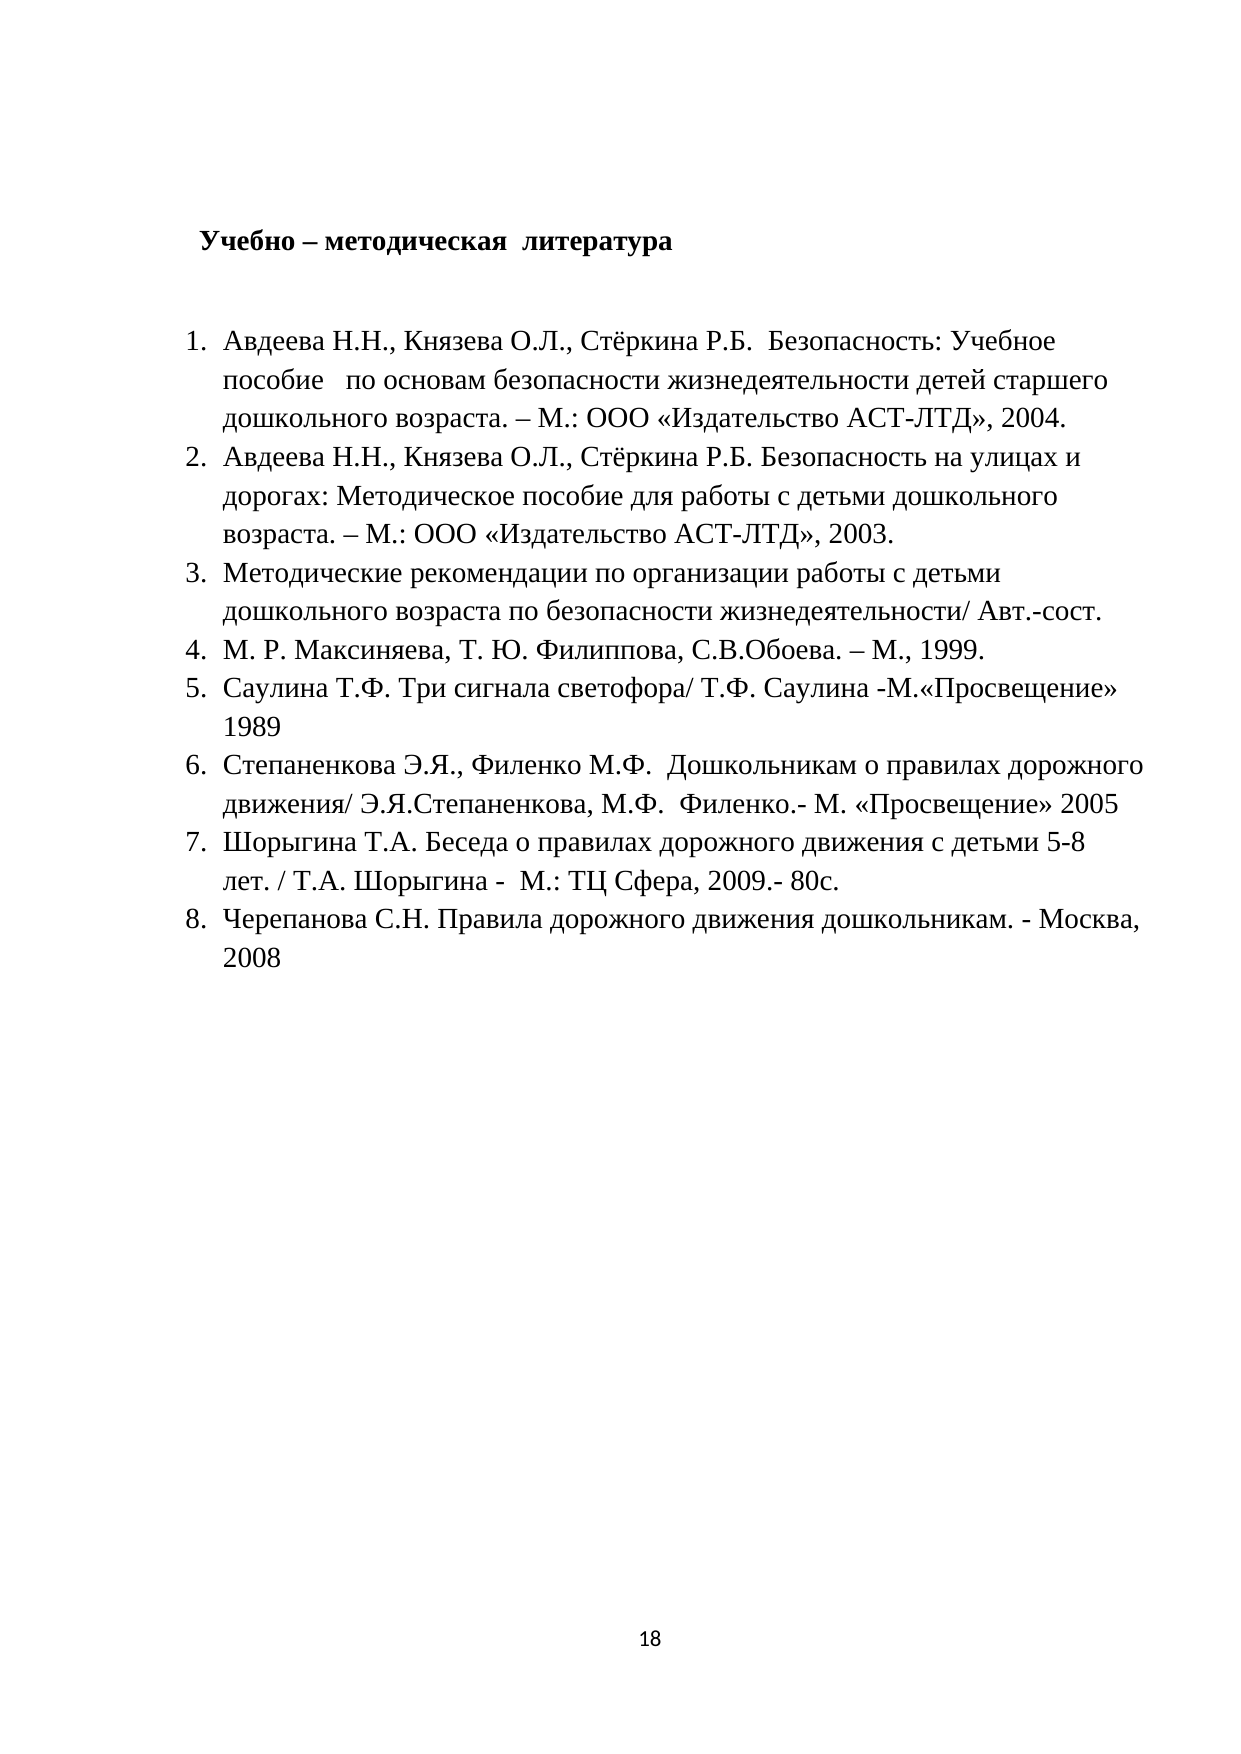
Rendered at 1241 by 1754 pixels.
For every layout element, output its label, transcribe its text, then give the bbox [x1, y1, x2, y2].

list Авдеева Н.Н., Князева О.Л., Стёркина Р.Б. Безопасность: Учебное пособие по основам безопасности жизнедеятельности детей старшего дошкольного возраста. – М.: ООО «Издательство АСТ-ЛТД», 2004. [185, 323, 1152, 434]
list Саулина Т.Ф. Три сигнала светофора/ Т.Ф. Саулина -М.«Просвещение» 1989 [185, 670, 1152, 742]
list М. Р. Максиняева, Т. Ю. Филиппова, С.В.Обоева. – М., 1999. [185, 632, 1152, 665]
list Черепанова С.Н. Правила дорожного движения дошкольникам. - Москва, 2008 [185, 902, 1152, 974]
list Методические рекомендации по организации работы с детьми дошкольного возраста по безопасности жизнедеятельности/ Авт.-сост. [185, 555, 1152, 627]
text Учебно – методическая литература [148, 223, 1152, 256]
list Авдеева Н.Н., Князева О.Л., Стёркина Р.Б. Безопасность на улицах и дорогах: Методическое пособие для работы с детьми дошкольного возраста. – М.: ООО «Издательство АСТ-ЛТД», 2003. [185, 439, 1152, 550]
list Шорыгина Т.А. Беседа о правилах дорожного движения с детьми 5-8 лет. / Т.А. Шорыгина - М.: ТЦ Сфера, 2009.- 80с. [185, 824, 1152, 897]
list Степаненкова Э.Я., Филенко М.Ф. Дошкольникам о правилах дорожного движения/ Э.Я.Степаненкова, М.Ф. Филенко.- М. «Просвещение» 2005 [185, 747, 1152, 819]
